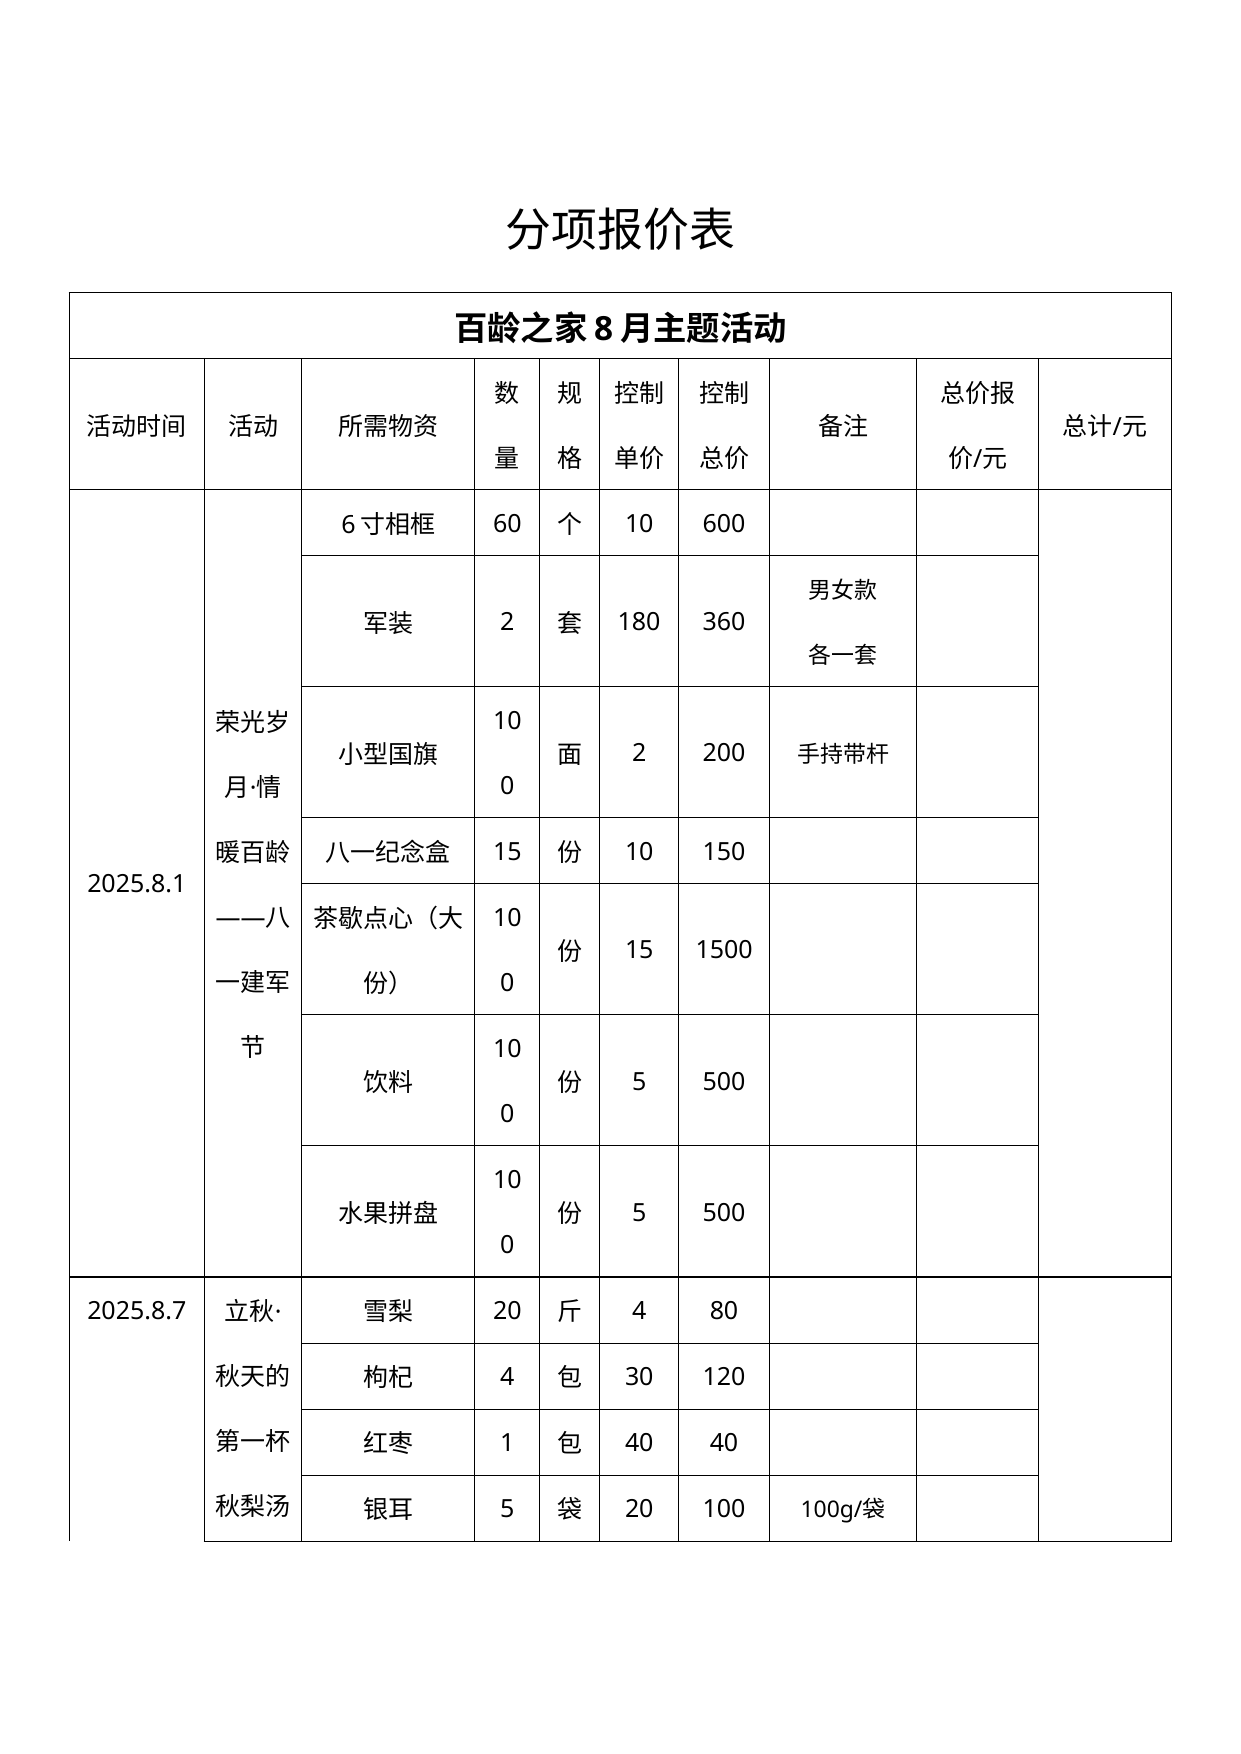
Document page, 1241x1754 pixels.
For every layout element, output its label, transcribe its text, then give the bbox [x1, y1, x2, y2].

table_cell 5 [600, 1146, 678, 1276]
table_cell 20 [600, 1476, 678, 1541]
table_cell 1 [475, 1410, 539, 1474]
table_cell 4 [475, 1344, 539, 1408]
table_cell [770, 884, 916, 1014]
table_cell [917, 1278, 1038, 1342]
table_cell 份 [540, 884, 599, 1014]
table_cell 100 [679, 1476, 769, 1541]
table_cell 斤 [540, 1278, 599, 1342]
table_cell [917, 884, 1038, 1014]
table_cell 控制总价 [679, 359, 769, 489]
table_cell 八一纪念盒 [302, 818, 474, 883]
table_cell [917, 687, 1038, 817]
table_cell 总计/元 [1039, 359, 1171, 489]
table_cell [770, 1410, 916, 1474]
table_cell 15 [475, 818, 539, 883]
table_cell 600 [679, 490, 769, 555]
table_cell 立秋·秋天的第一杯秋梨汤 [205, 1278, 301, 1541]
table_cell 30 [600, 1344, 678, 1408]
table_cell [770, 490, 916, 555]
table_cell [770, 818, 916, 883]
table_cell 2 [475, 556, 539, 686]
table_cell 红枣 [302, 1410, 474, 1474]
table_cell 水果拼盘 [302, 1146, 474, 1276]
table_cell 银耳 [302, 1476, 474, 1541]
table_cell 100 [475, 1146, 539, 1276]
table_cell 份 [540, 1146, 599, 1276]
table_cell 2 [600, 687, 678, 817]
table_cell 100 [475, 687, 539, 817]
table_cell 手持带杆 [770, 687, 916, 817]
table_cell 120 [679, 1344, 769, 1408]
table_cell 雪梨 [302, 1278, 474, 1342]
table_cell 10 [600, 490, 678, 555]
table_cell [917, 490, 1038, 555]
table_cell 5 [600, 1015, 678, 1145]
table_cell 面 [540, 687, 599, 817]
table_cell 6寸相框 [302, 490, 474, 555]
table_cell [770, 1146, 916, 1276]
table_cell 包 [540, 1410, 599, 1474]
table_cell 总价报价/元 [917, 359, 1038, 489]
table_cell 200 [679, 687, 769, 817]
table_cell 100 [475, 1015, 539, 1145]
table_cell 20 [475, 1278, 539, 1342]
table_cell 10 [600, 818, 678, 883]
table_cell 40 [600, 1410, 678, 1474]
table_cell [917, 1015, 1038, 1145]
table_cell 小型国旗 [302, 687, 474, 817]
table_cell 个 [540, 490, 599, 555]
table_cell [917, 818, 1038, 883]
table_cell 男女款 各一套 [770, 556, 916, 686]
table_cell [770, 1278, 916, 1342]
table_cell 2025.8.7 [70, 1278, 204, 1541]
table_cell 500 [679, 1146, 769, 1276]
table_cell 2025.8.1 [70, 490, 204, 1276]
table_cell 份 [540, 818, 599, 883]
table_cell 100 [475, 884, 539, 1014]
table_cell 60 [475, 490, 539, 555]
table_cell [770, 1015, 916, 1145]
table_cell 所需物资 [302, 359, 474, 489]
text 分项报价表 [187, 178, 1053, 276]
table_cell [917, 556, 1038, 686]
table_cell [917, 1410, 1038, 1474]
table_cell 360 [679, 556, 769, 686]
table_cell 套 [540, 556, 599, 686]
table_cell 活动时间 [70, 359, 204, 489]
table_cell 荣光岁月·情暖百龄 ——八一建军节 [205, 490, 301, 1276]
table_cell [1039, 1278, 1171, 1541]
table_cell [770, 1344, 916, 1408]
table_cell 数量 [475, 359, 539, 489]
table_cell 5 [475, 1476, 539, 1541]
table_cell 控制单价 [600, 359, 678, 489]
table_cell [917, 1146, 1038, 1276]
table_cell 枸杞 [302, 1344, 474, 1408]
table_cell 包 [540, 1344, 599, 1408]
table_cell 80 [679, 1278, 769, 1342]
table_cell [917, 1344, 1038, 1408]
table_header 百龄之家8月主题活动 [70, 293, 1171, 358]
table_cell 150 [679, 818, 769, 883]
table_cell 15 [600, 884, 678, 1014]
table_cell 军装 [302, 556, 474, 686]
table_cell 份 [540, 1015, 599, 1145]
table_cell 规格 [540, 359, 599, 489]
table_cell 500 [679, 1015, 769, 1145]
table_cell 100g/袋 [770, 1476, 916, 1541]
table_cell 1500 [679, 884, 769, 1014]
table_cell 茶歇点心（大份） [302, 884, 474, 1014]
table_cell 活动 [205, 359, 301, 489]
table_cell 4 [600, 1278, 678, 1342]
table_cell [1039, 490, 1171, 1276]
table_cell 饮料 [302, 1015, 474, 1145]
table_cell 180 [600, 556, 678, 686]
table_cell 40 [679, 1410, 769, 1474]
table_cell 备注 [770, 359, 916, 489]
table_cell [917, 1476, 1038, 1541]
table_cell 袋 [540, 1476, 599, 1541]
